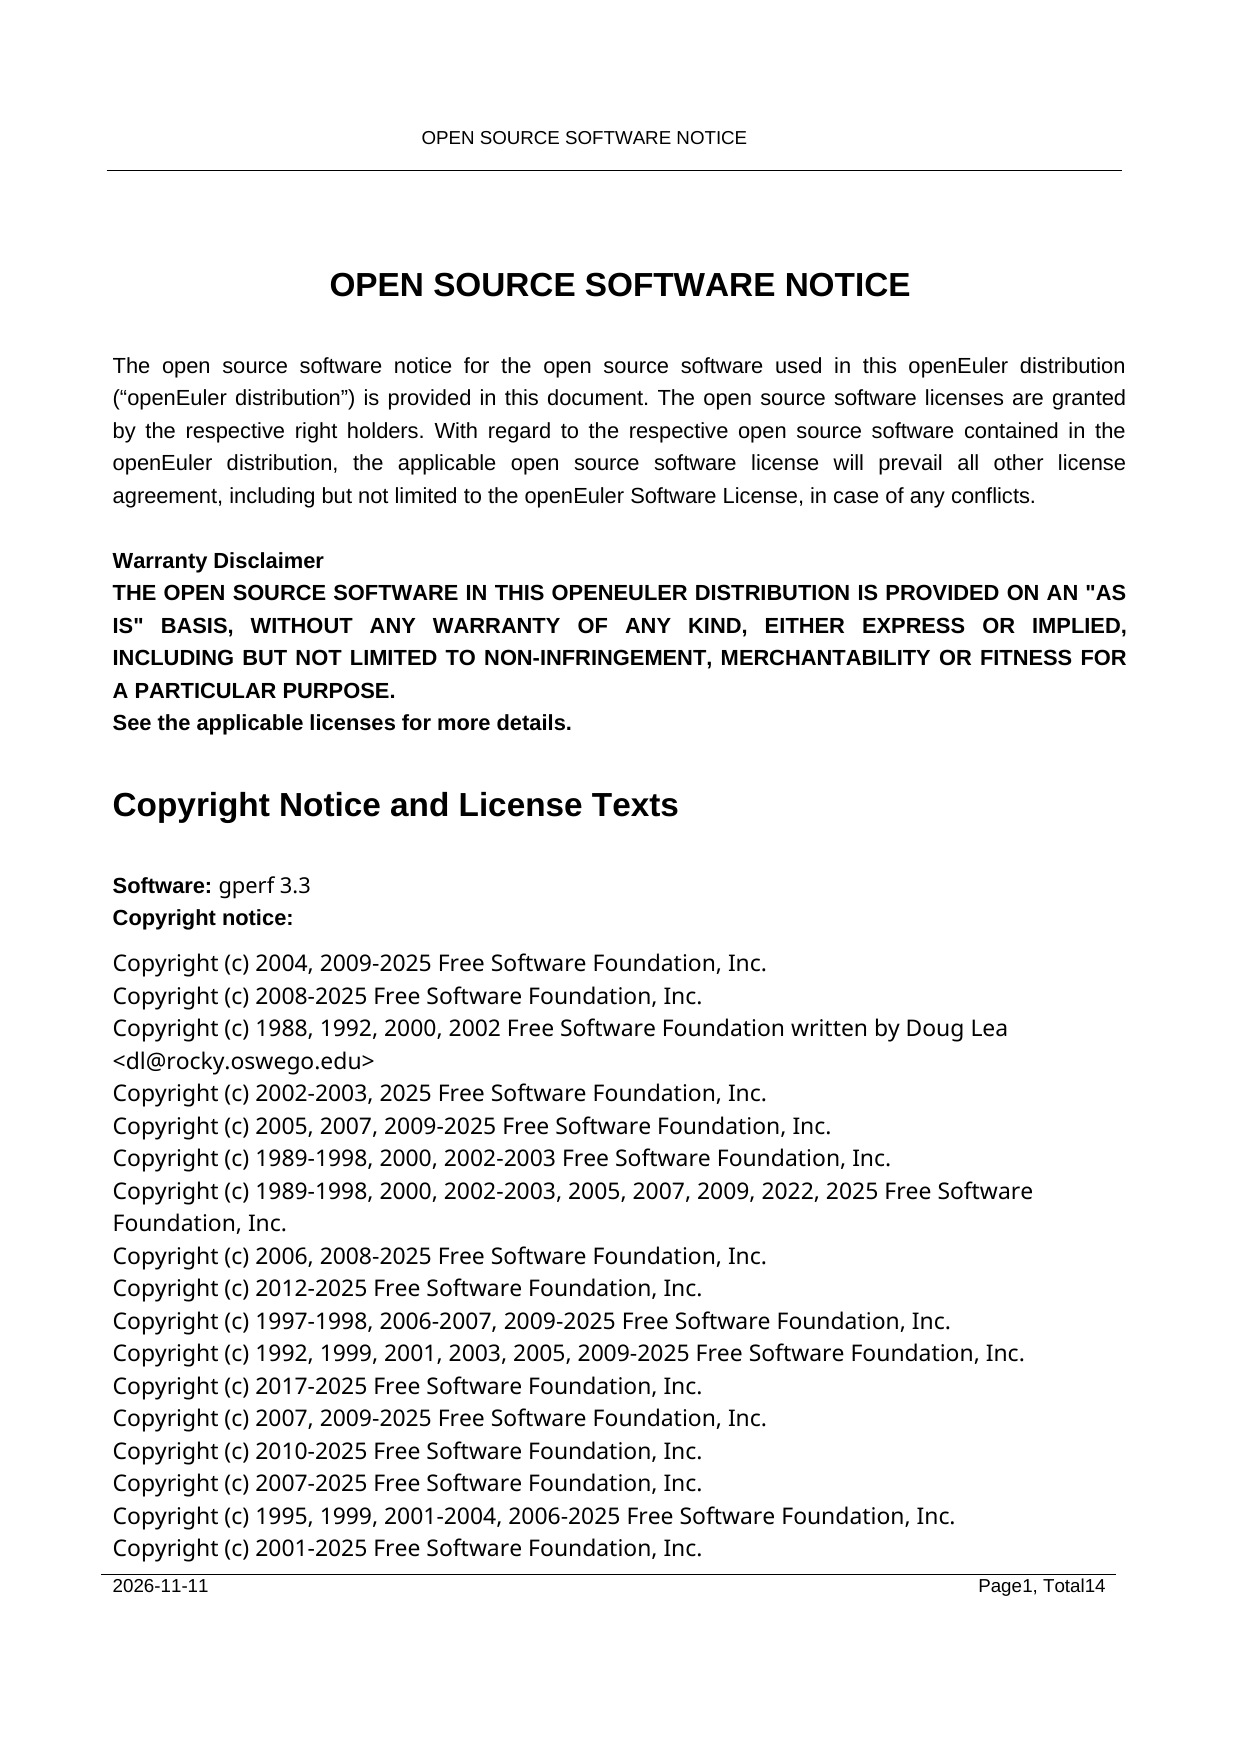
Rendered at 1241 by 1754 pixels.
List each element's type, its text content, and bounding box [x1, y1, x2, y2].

text THE OPEN SOURCE SOFTWARE IN THIS OPENEULER DISTRIBUTION IS PROVIDED ON AN "AS IS" BASIS, WITHOUT ANY WARRANTY OF ANY KIND, EITHER EXPRESS OR IMPLIED, INCLUDING BUT NOT LIMITED TO NON-INFRINGEMENT, MERCHANTABILITY OR FITNESS FOR A PARTICULAR PURPOSE. See the applicable licenses for more details. [112, 576, 1128, 739]
text Copyright Notice and License Texts [112, 771, 1128, 836]
text Copyright notice: [112, 901, 1128, 934]
title Software: gperf 3.3 [112, 869, 1128, 901]
text The open source software notice for the open source software used in this openEuler distribution (“openEuler distribution”) is provided in this document. The open source software licenses are granted by the respective right holders. With regard to the respective open source software contained in the openEuler distribution, the applicable open source software license will prevail all other license agreement, including but not limited to the openEuler Software License, in case of any conflicts. [112, 349, 1128, 511]
text Warranty Disclaimer [112, 544, 1128, 576]
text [112, 947, 1128, 1564]
text OPEN SOURCE SOFTWARE NOTICE [112, 251, 1128, 316]
